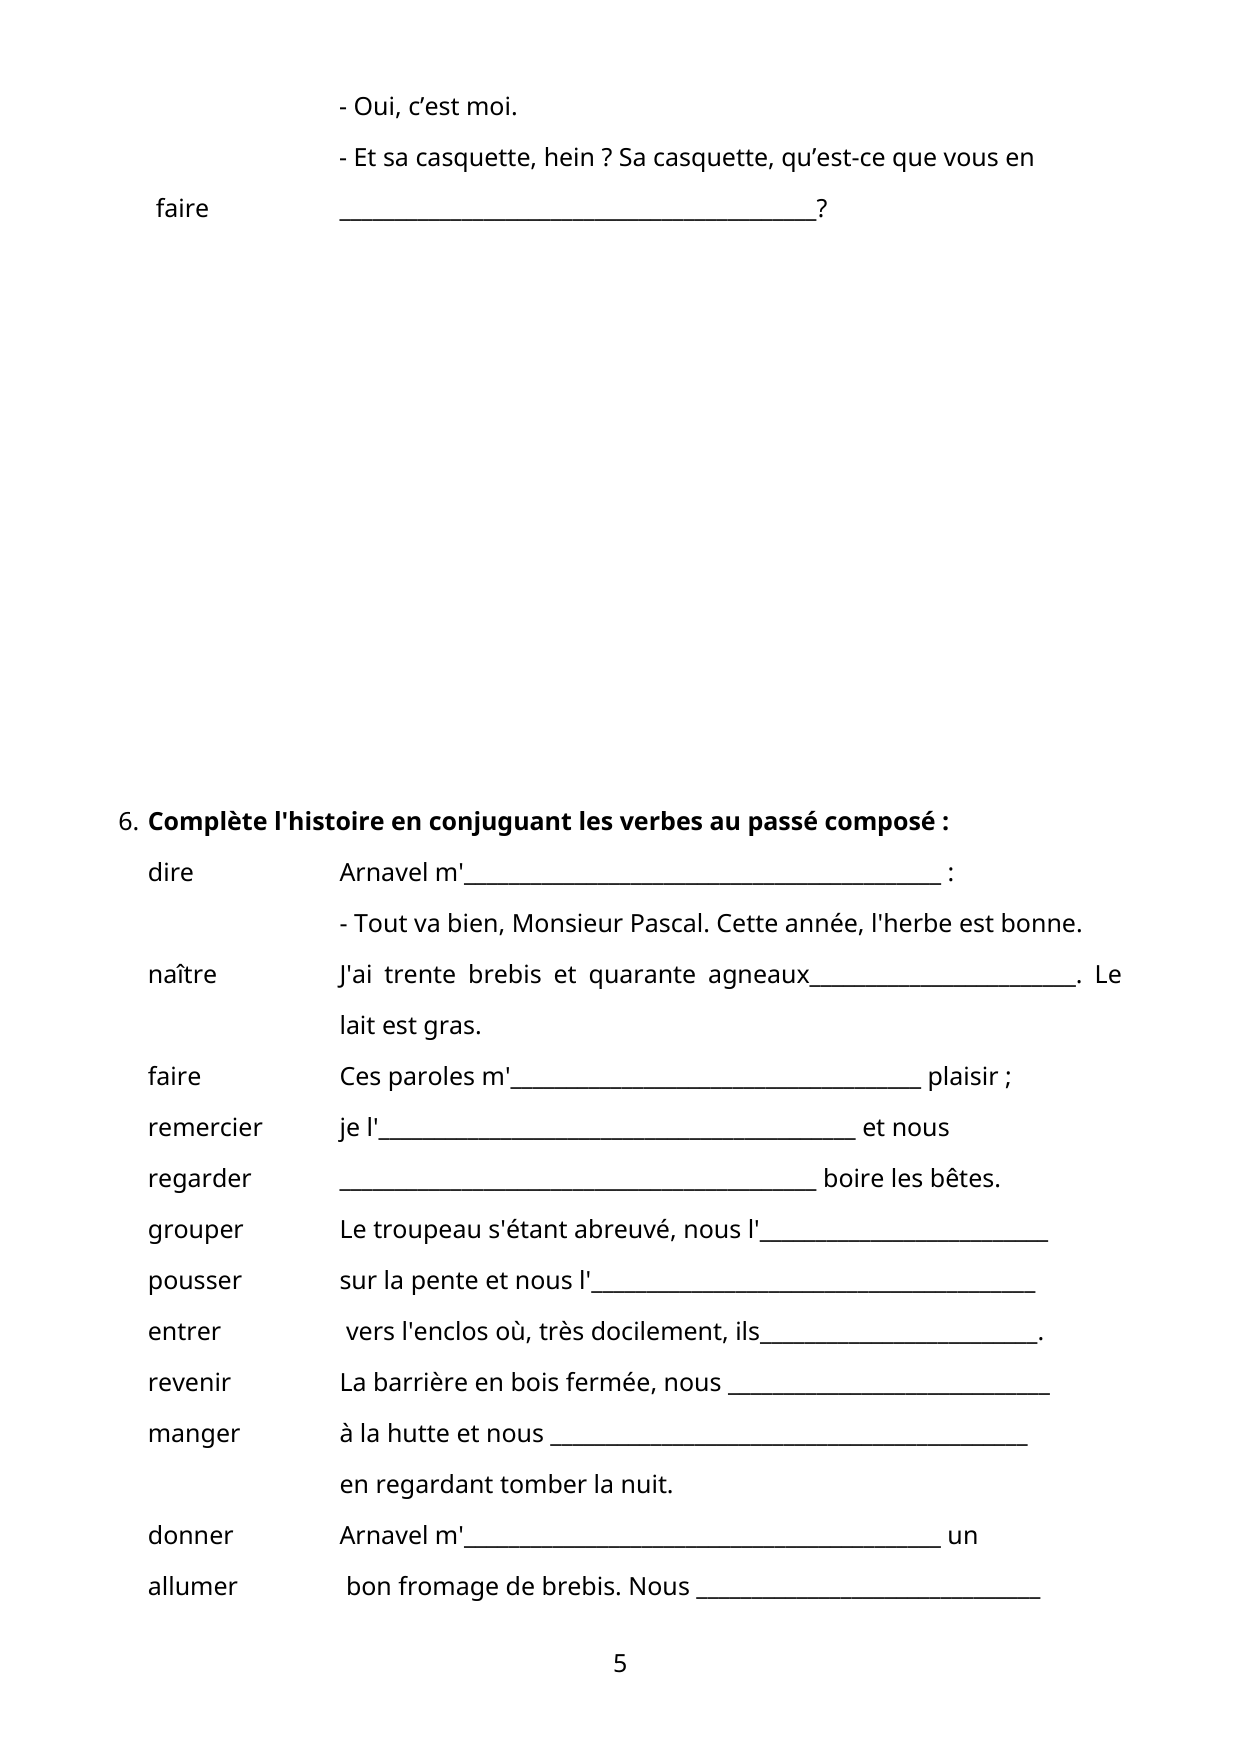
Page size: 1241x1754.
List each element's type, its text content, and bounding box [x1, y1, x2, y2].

text pousser sur la pente et nous l'________________________________________ [118, 1263, 1122, 1297]
text remercier je l'___________________________________________ et nous [118, 1109, 1122, 1143]
text regarder ___________________________________________ boire les bêtes. [118, 1161, 1122, 1194]
list Complète l'histoire en conjuguant les verbes au passé composé : [118, 803, 1122, 837]
text - Oui, c’est moi. [266, 89, 1122, 123]
text revenir La barrière en bois fermée, nous _____________________________ [118, 1365, 1122, 1399]
text grouper Le troupeau s'étant abreuvé, nous l'__________________________ [118, 1212, 1122, 1246]
text dire Arnavel m'___________________________________________ : [118, 854, 1122, 888]
text naître J'ai trente brebis et quarante agneaux________________________. Le lait est gras. [148, 956, 1122, 1041]
text - Et sa casquette, hein ? Sa casquette, qu’est-ce que vous en [303, 140, 1122, 174]
text faire ___________________________________________? [156, 191, 1122, 225]
text faire Ces paroles m'_____________________________________ plaisir ; [118, 1058, 1122, 1092]
text manger à la hutte et nous ___________________________________________ [118, 1416, 1122, 1450]
text - Tout va bien, Monsieur Pascal. Cette année, l'herbe est bonne. [339, 905, 1122, 939]
text en regardant tomber la nuit. [118, 1467, 1122, 1501]
text entrer vers l'enclos où, très docilement, ils_________________________. [118, 1314, 1122, 1348]
text donner Arnavel m'___________________________________________ un [118, 1518, 1122, 1552]
text allumer bon fromage de brebis. Nous _______________________________ [118, 1569, 1122, 1603]
